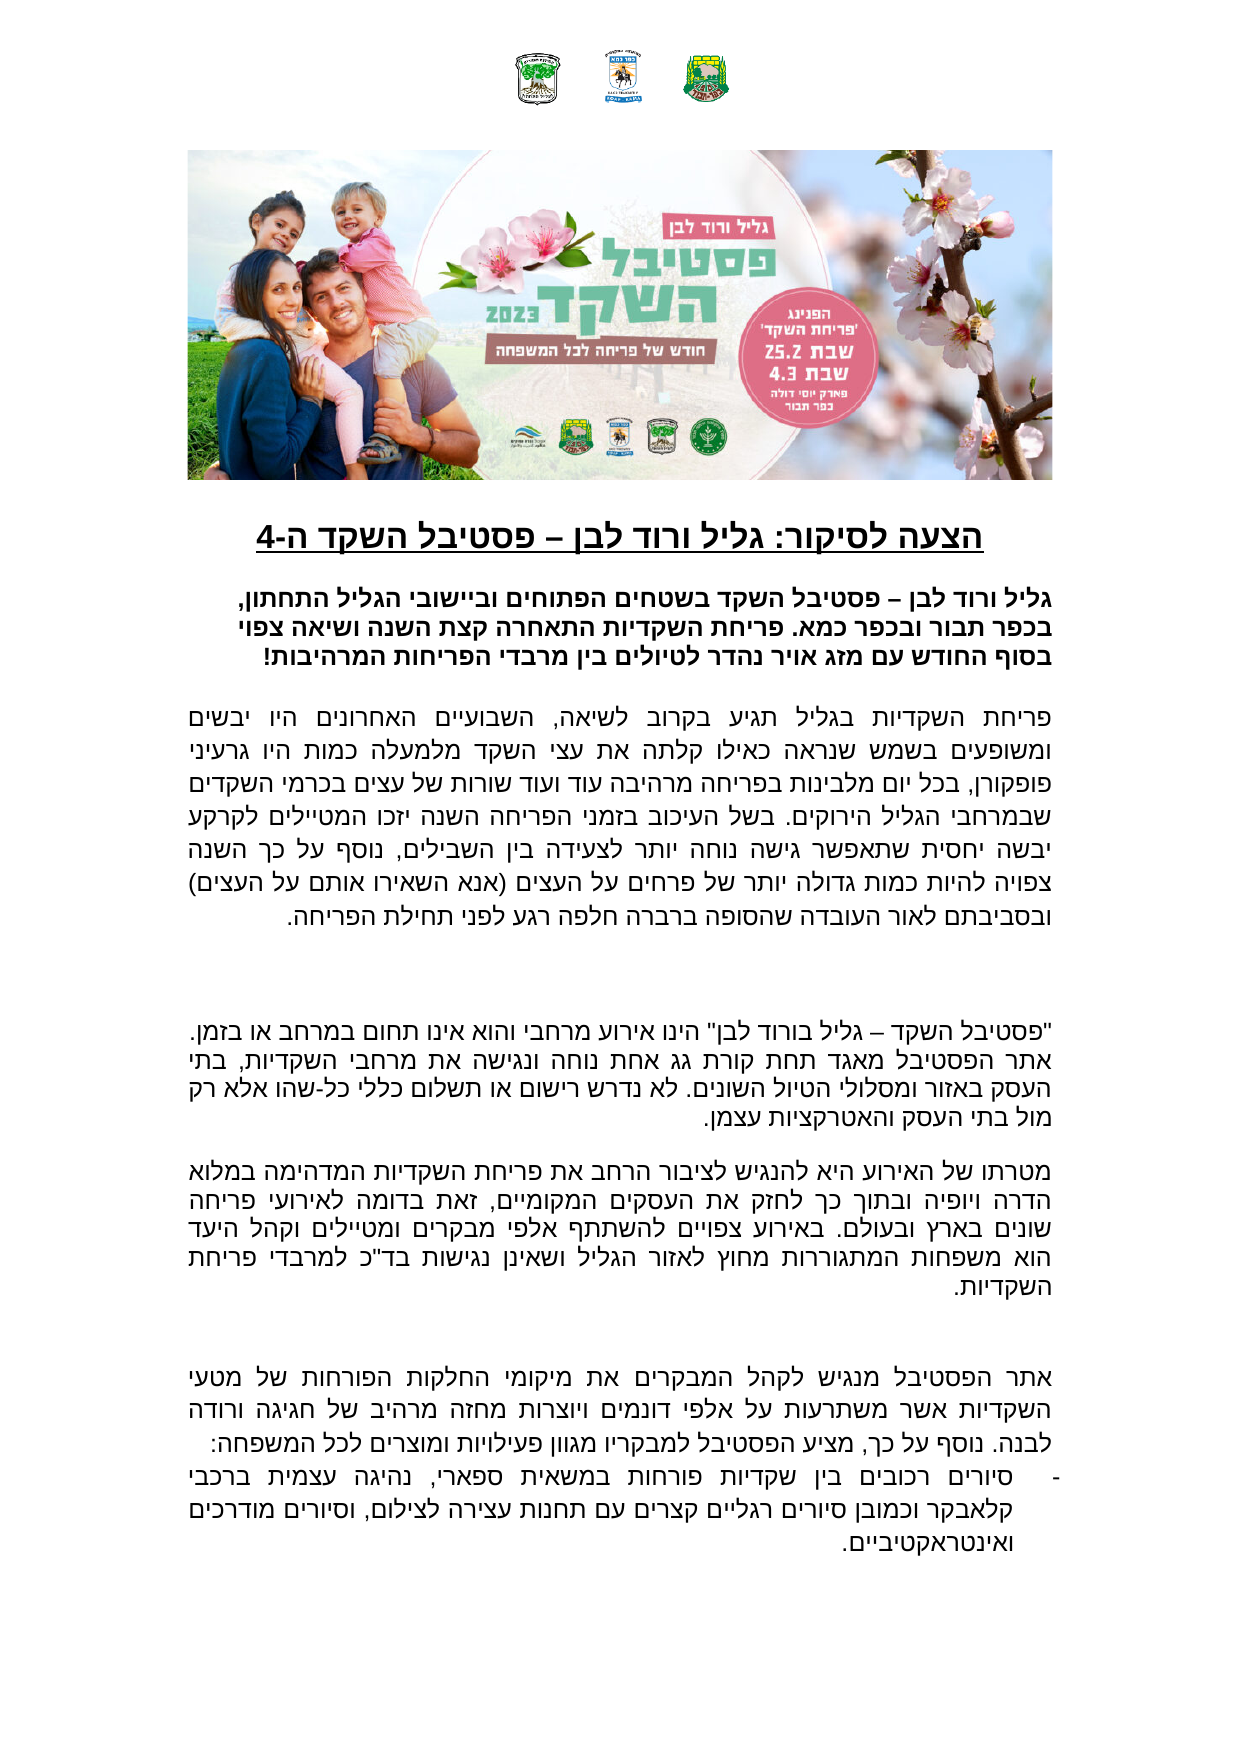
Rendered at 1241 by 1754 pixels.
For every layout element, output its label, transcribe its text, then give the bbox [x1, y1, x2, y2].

text גליל ורוד לבן – פסטיבל השקד בשטחים הפתוחים וביישובי הגליל התחתון, בכפר תבור ובכפר כמא. פריחת השקדיות התאחרה קצת השנה ושיאה צפוי בסוף החודש עם מזג אויר נהדר לטיולים בין מרבדי הפריחות המרהיבות! [187, 584, 1053, 670]
text פריחת השקדיות בגליל תגיע בקרוב לשיאה, השבועיים האחרונים היו יבשים ומשופעים בשמש שנראה כאילו קלתה את עצי השקד מלמעלה כמות היו גרעיני פופקורן, בכל יום מלבינות בפריחה מרהיבה עוד ועוד שורות של עצים בכרמי השקדים שבמרחבי הגליל הירוקים. בשל העיכוב בזמני הפריחה השנה יזכו המטיילים לקרקע יבשה יחסית שתאפשר גישה נוחה יותר לצעידה בין השבילים, נוסף על כך השנה צפויה להיות כמות גדולה יותר של פרחים על העצים (אנא השאירו אותם על העצים) ובסביבתם לאור העובדה שהסופה ברברה חלפה רגע לפני תחילת הפריחה. [187, 703, 1053, 930]
picture [570, 50, 676, 103]
text הצעה לסיקור: גליל ורוד לבן – פסטיבל השקד ה-4 [187, 518, 1053, 556]
picture [514, 52, 561, 106]
text אתר הפסטיבל מנגיש לקהל המבקרים את מיקומי החלקות הפורחות של מטעי השקדיות אשר משתרעות על אלפי דונמים ויוצרות מחזה מרהיב של חגיגה ורודה לבנה. נוסף על כך, מציע הפסטיבל למבקריו מגוון פעילויות ומוצרים לכל המשפחה: [187, 1362, 1053, 1457]
picture [680, 55, 732, 102]
text מטרתו של האירוע היא להנגיש לציבור הרחב את פריחת השקדיות המדהימה במלוא הדרה ויופיה ובתוך כך לחזק את העסקים המקומיים, זאת בדומה לאירועי פריחה שונים בארץ ובעולם. באירוע צפויים להשתתף אלפי מבקרים ומטיילים וקהל היעד הוא משפחות המתגוררות מחוץ לאזור הגליל ושאינן נגישות בד"כ למרבדי פריחת השקדיות. [187, 1157, 1053, 1301]
list סיורים רכובים בין שקדיות פורחות במשאית ספארי, נהיגה עצמית ברכבי קלאבקר וכמובן סיורים רגליים קצרים עם תחנות עצירה לצילום, וסיורים מודרכים ואינטראקטיביים. [187, 1462, 1052, 1556]
picture [187, 150, 1053, 480]
text "פסטיבל השקד – גליל בורוד לבן" הינו אירוע מרחבי והוא אינו תחום במרחב או בזמן. אתר הפסטיבל מאגד תחת קורת גג אחת נוחה ונגישה את מרחבי השקדיות, בתי העסק באזור ומסלולי הטיול השונים. לא נדרש רישום או תשלום כללי כל-שהו אלא רק מול בתי העסק והאטרקציות עצמן. [187, 1017, 1053, 1132]
